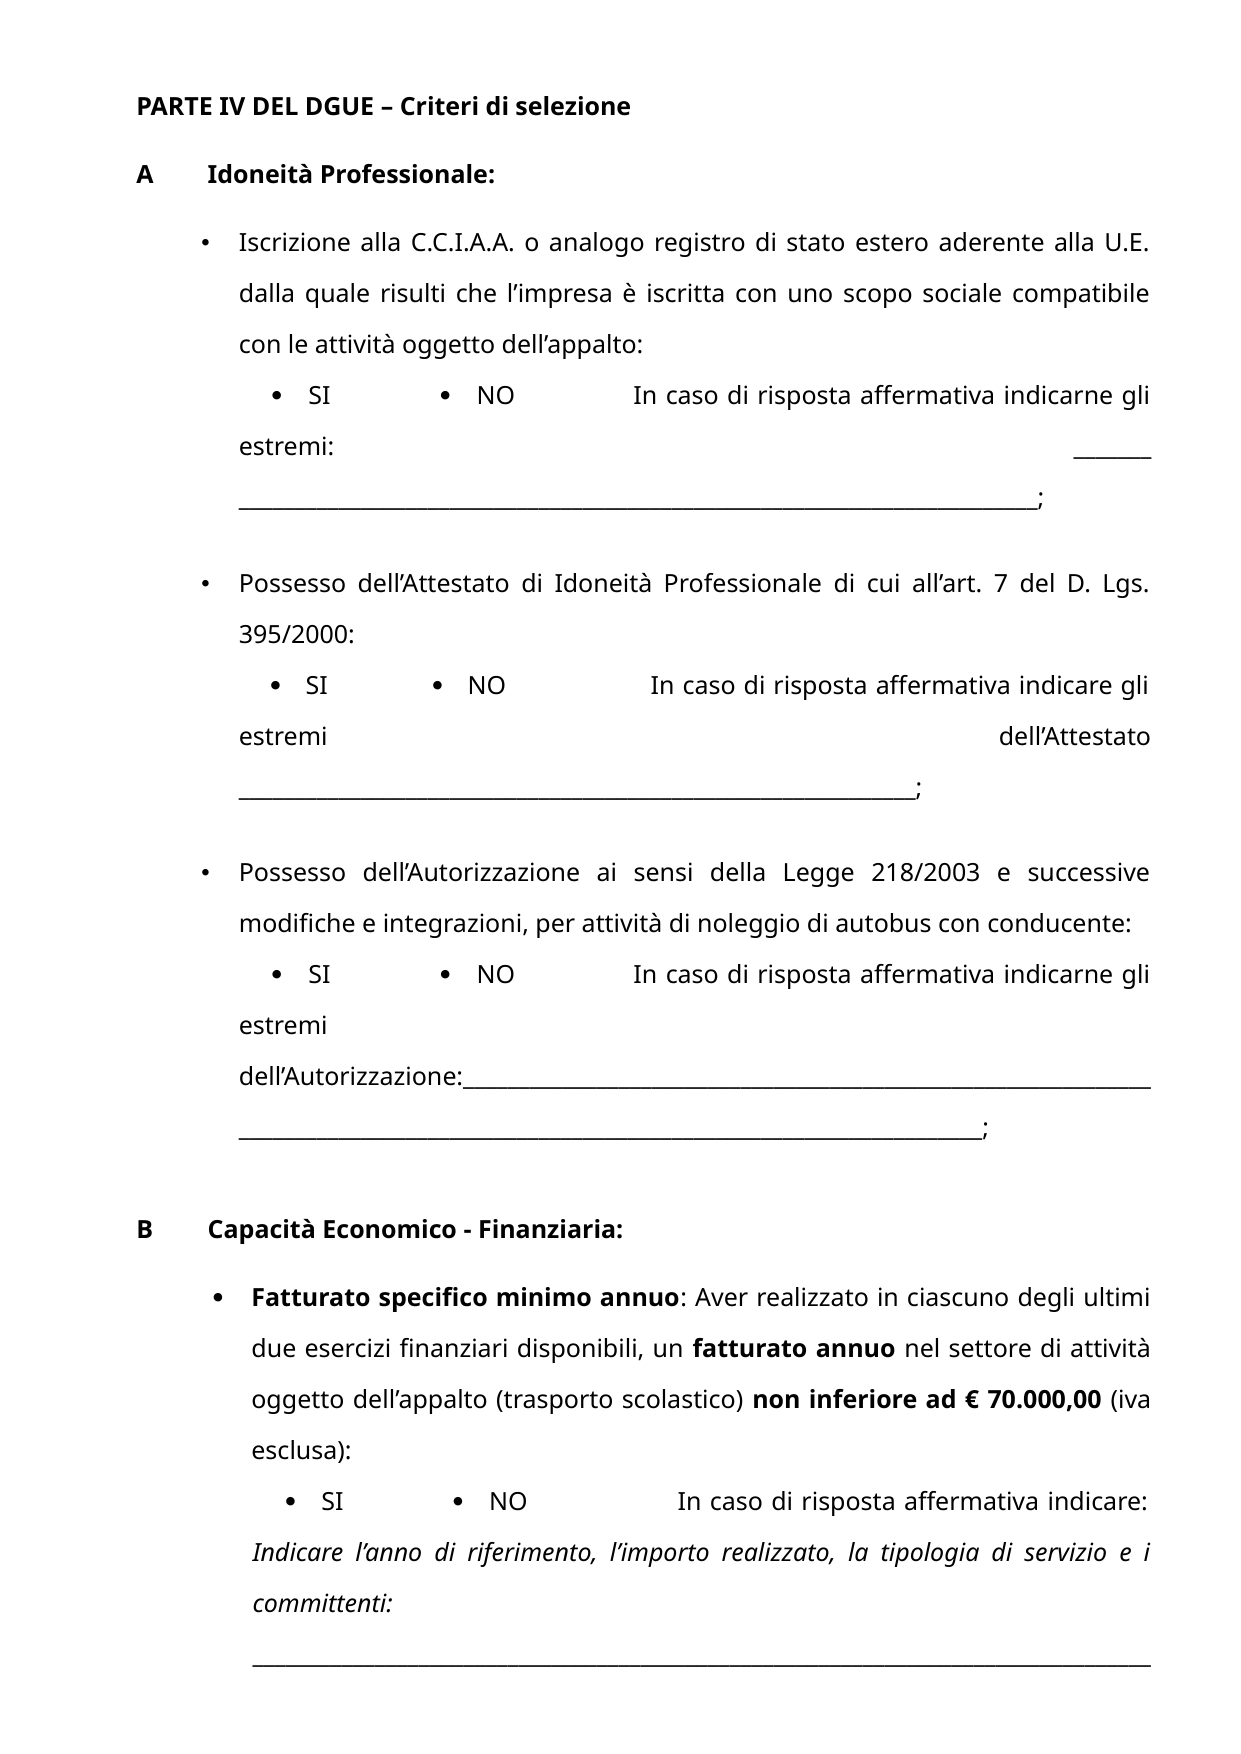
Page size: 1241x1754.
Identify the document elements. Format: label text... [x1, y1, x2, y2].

list Possesso dell’Attestato di Idoneità Professionale di cui all’art. 7 del D. Lgs. 395/2000: [201, 565, 1151, 650]
text SI NO In caso di risposta affermativa indicarne gli estremi: _______ ________________________________________________________________________; [239, 378, 1151, 514]
text PARTE IV DEL DGUE – Criteri di selezione [136, 89, 1151, 123]
list Iscrizione alla C.C.I.A.A. o analogo registro di stato estero aderente alla U.E. dalla quale risulti che l’impresa è iscritta con uno scopo sociale compatibile con le attività oggetto dell’appalto: [201, 225, 1151, 361]
text SI NO In caso di risposta affermativa indicarne gli estremi dell’Autorizzazione:_________________________________________________________________________________________________________________________________; [239, 957, 1151, 1144]
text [252, 1484, 1151, 1671]
list Fatturato specifico minimo annuo: Aver realizzato in ciascuno degli ultimi due esercizi finanziari disponibili, un fatturato annuo nel settore di attività oggetto dell’appalto (trasporto scolastico) non inferiore ad € 70.000,00 (iva esclusa): [214, 1280, 1151, 1467]
text B Capacità Economico - Finanziaria: [136, 1212, 1151, 1246]
text A Idoneità Professionale: [136, 157, 1151, 191]
list Possesso dell’Autorizzazione ai sensi della Legge 218/2003 e successive modifiche e integrazioni, per attività di noleggio di autobus con conducente: [201, 854, 1151, 939]
text SI NO In caso di risposta affermativa indicare gli estremi dell’Attestato _____________________________________________________________; [239, 667, 1151, 803]
